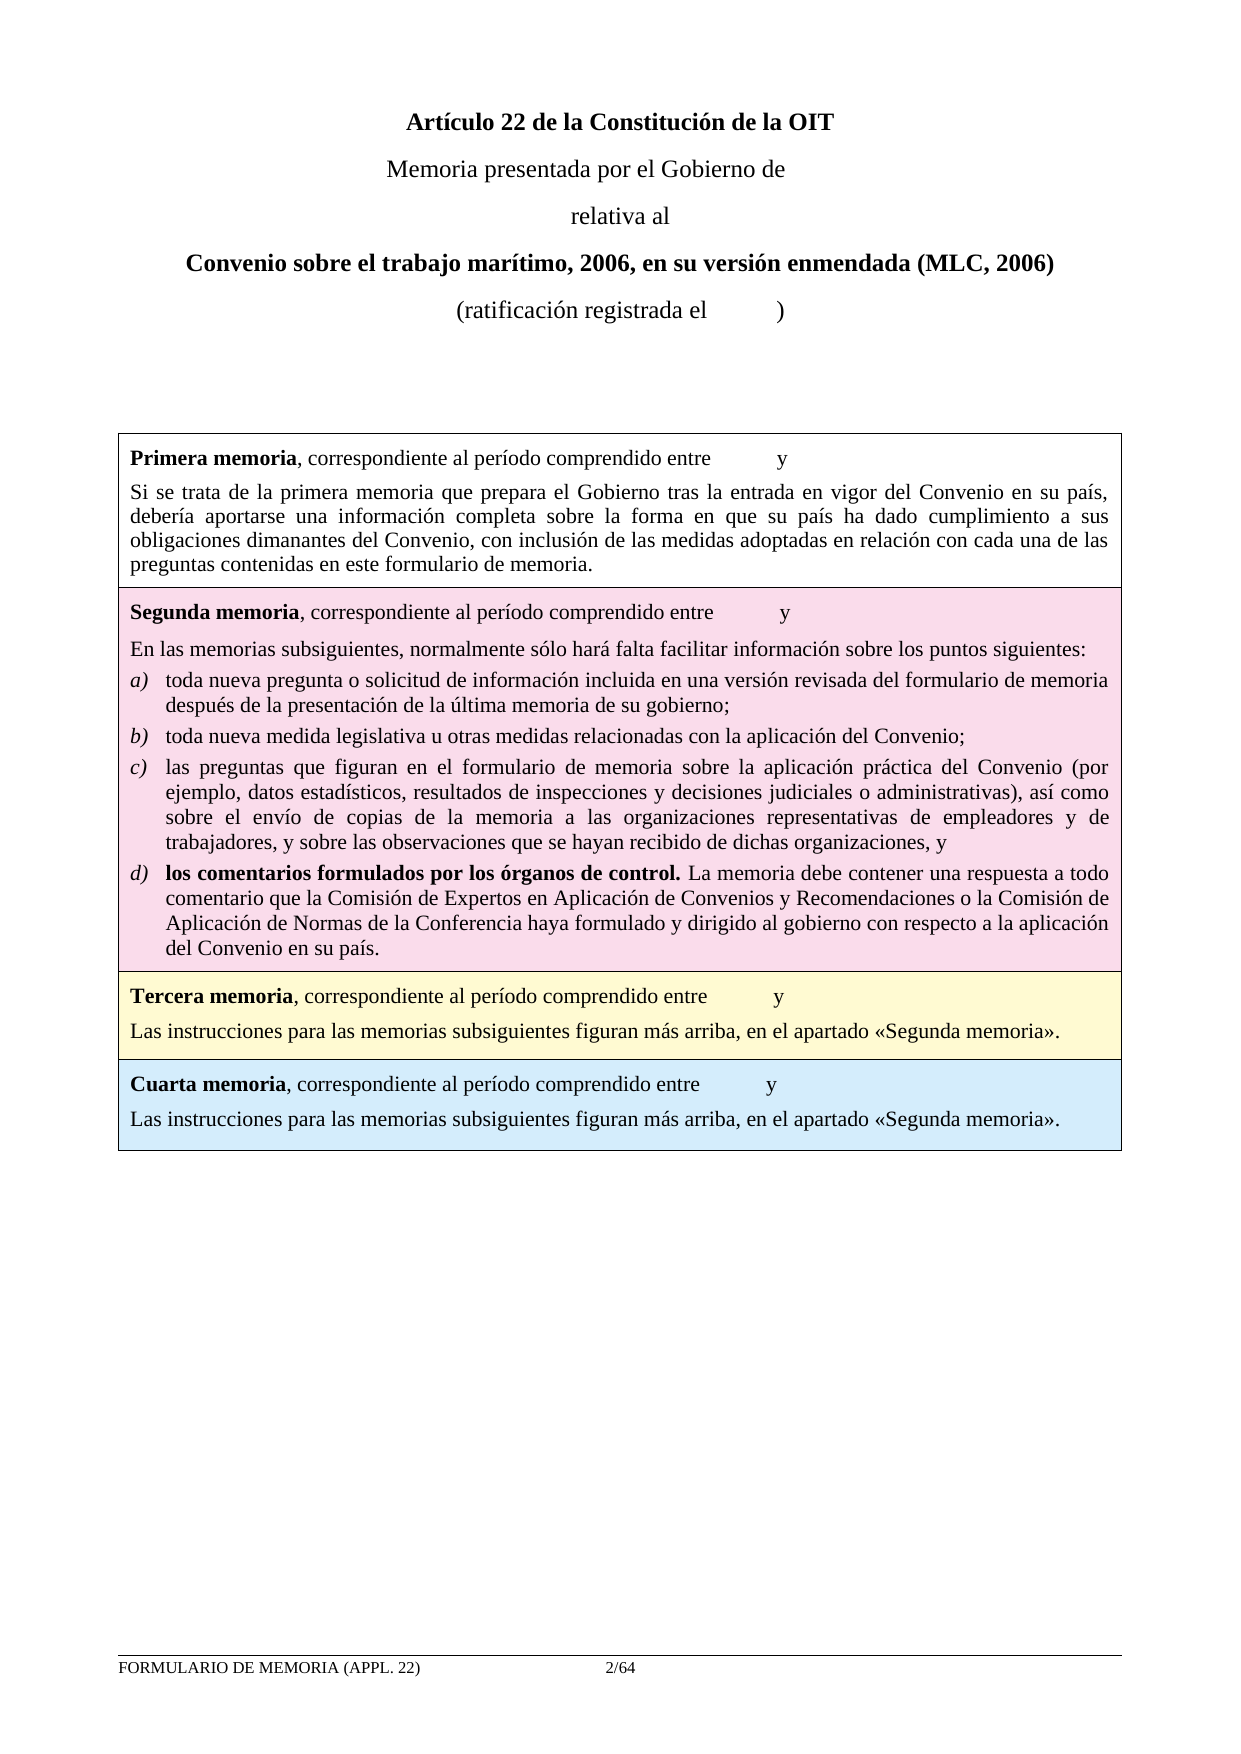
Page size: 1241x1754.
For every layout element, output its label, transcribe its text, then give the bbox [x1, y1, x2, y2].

text relativa al [118, 205, 1122, 229]
table_header Primera memoria, correspondiente al período comprendido entre y Si se trata de la primera memoria que prepara el Gobierno tras la entrada en vigor del Convenio en su país, debería aportarse una información completa sobre la forma en que su país ha dado cumplimiento a sus obligaciones dimanantes del Convenio, con inclusión de las medidas adoptadas en relación con cada una de las preguntas contenidas en este formulario de memoria. [119, 434, 1121, 587]
table_cell Tercera memoria, correspondiente al período comprendido entre y Las instrucciones para las memorias subsiguientes figuran más arriba, en el apartado «Segunda memoria». [119, 972, 1121, 1059]
text Memoria presentada por el Gobierno de [118, 158, 1122, 182]
table_cell Cuarta memoria, correspondiente al período comprendido entre y Las instrucciones para las memorias subsiguientes figuran más arriba, en el apartado «Segunda memoria». [119, 1060, 1121, 1150]
table_cell Segunda memoria, correspondiente al período comprendido entre y En las memorias subsiguientes, normalmente sólo hará falta facilitar información sobre los puntos siguientes: a) toda nueva pregunta o solicitud de información incluida en una versión revisada del formulario de memoria después de la presentación de la última memoria de su gobierno; b) toda nueva medida legislativa u otras medidas relacionadas con la aplicación del Convenio; c) las preguntas que figuran en el formulario de memoria sobre la aplicación práctica del Convenio (por ejemplo, datos estadísticos, resultados de inspecciones y decisiones judiciales o administrativas), así como sobre el envío de copias de la memoria a las organizaciones representativas de empleadores y de trabajadores, y sobre las observaciones que se hayan recibido de dichas organizaciones, y d) los comentarios formulados por los órganos de control. La memoria debe contener una respuesta a todo comentario que la Comisión de Expertos en Aplicación de Convenios y Recomendaciones o la Comisión de Aplicación de Normas de la Conferencia haya formulado y dirigido al gobierno con respecto a la aplicación del Convenio en su país. [119, 588, 1121, 971]
text Convenio sobre el trabajo marítimo, 2006, en su versión enmendada (MLC, 2006) [118, 252, 1122, 276]
text Artículo 22 de la Constitución de la OIT [118, 112, 1122, 136]
text (ratificación registrada el ) [118, 299, 1122, 323]
